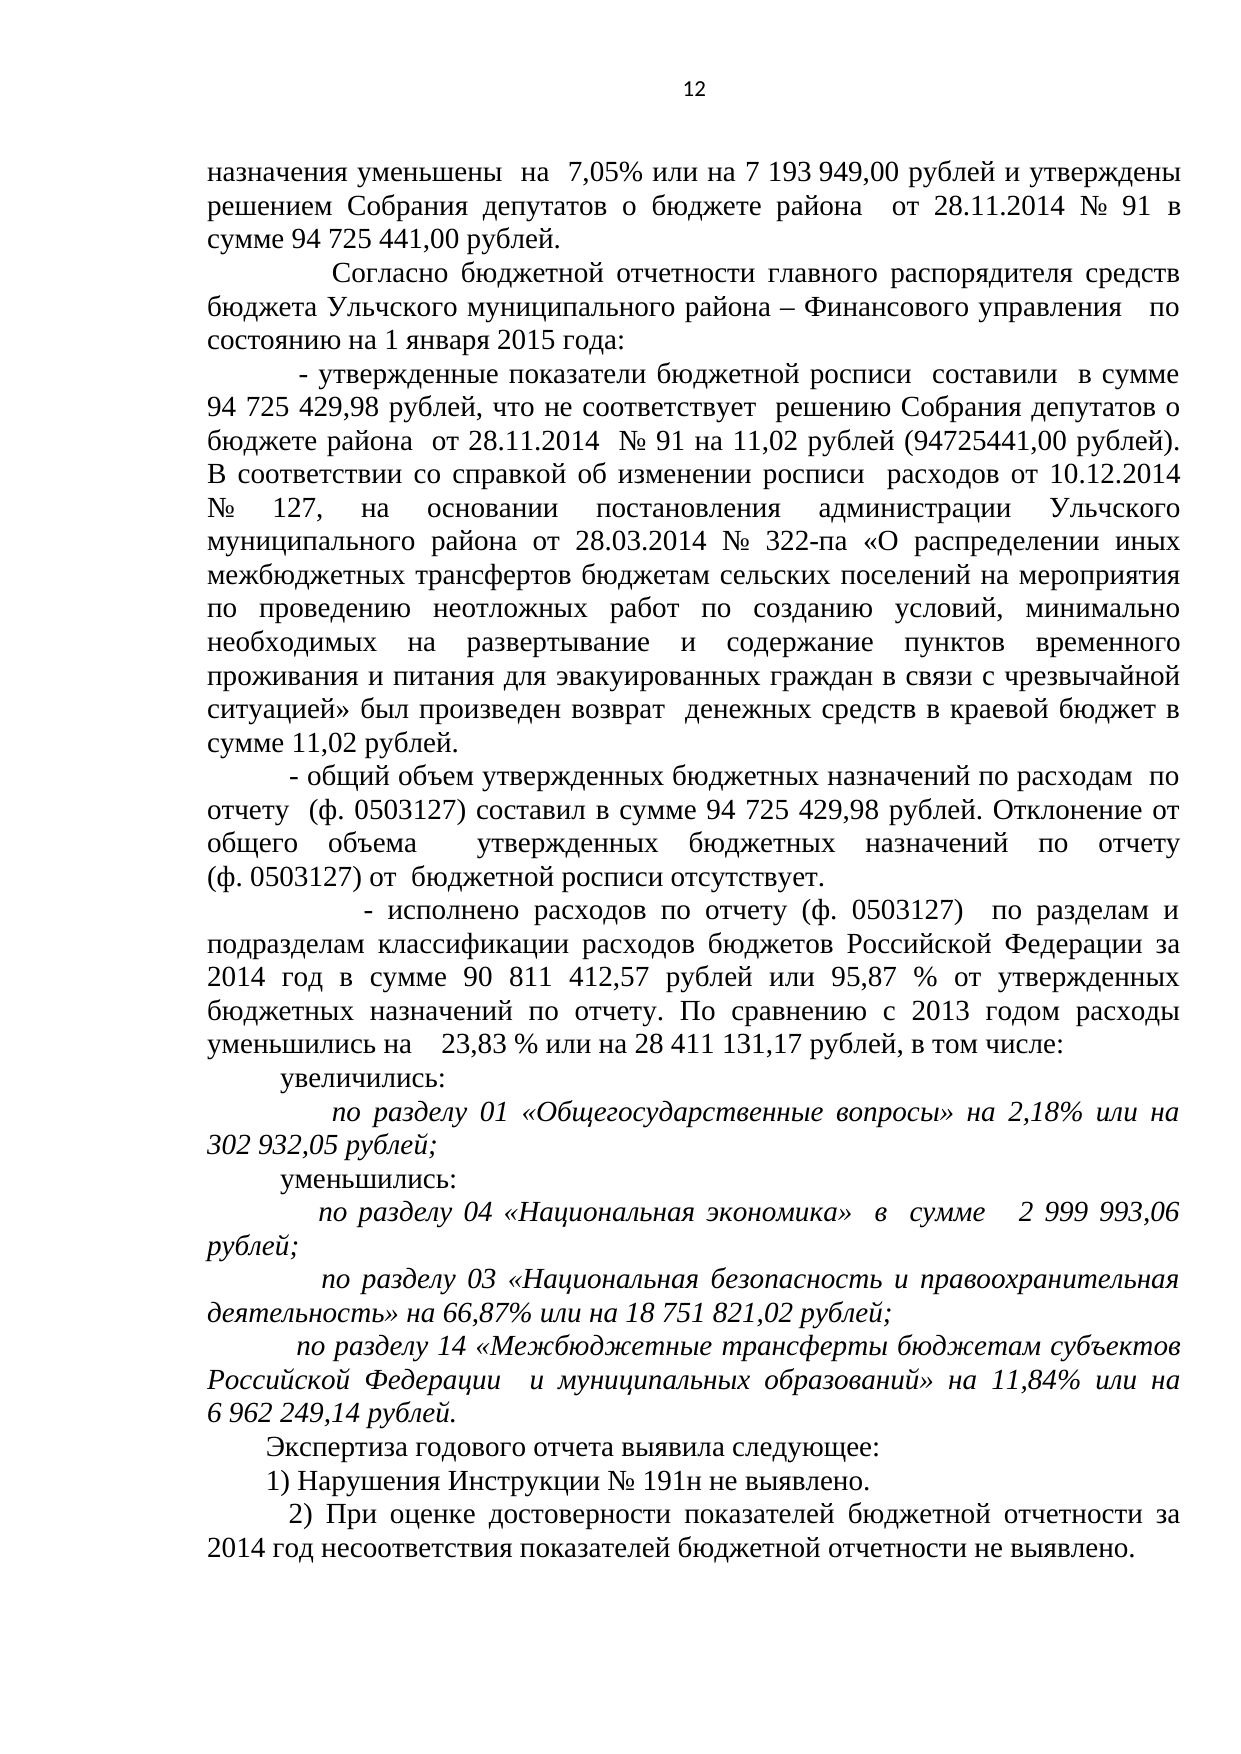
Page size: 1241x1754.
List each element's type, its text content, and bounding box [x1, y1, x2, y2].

text по разделу 04 «Национальная экономика» в сумме 2 999 993,06 рублей; [207, 1194, 1181, 1261]
text уменьшились: [207, 1161, 1181, 1194]
text по разделу 03 «Национальная безопасность и правоохранительная деятельность» на 66,87% или на 18 751 821,02 рублей; [207, 1261, 1181, 1328]
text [207, 154, 1181, 255]
text по разделу 01 «Общегосударственные вопросы» на 2,18% или на 302 932,05 рублей; [207, 1094, 1181, 1161]
text увеличились: [207, 1060, 1181, 1094]
text по разделу 14 «Межбюджетные трансферты бюджетам субъектов Российской Федерации и муниципальных образований» на 11,84% или на 6 962 249,14 рублей. [207, 1328, 1181, 1429]
text 1) Нарушения Инструкции № 191н не выявлено. [207, 1463, 1181, 1496]
text - исполнено расходов по отчету (ф. 0503127) по разделам и подразделам классификации расходов бюджетов Российской Федерации за 2014 год в сумме 90 811 412,57 рублей или 95,87 % от утвержденных бюджетных назначений по отчету. По сравнению с 2013 годом расходы уменьшились на 23,83 % или на 28 411 131,17 рублей, в том числе: [207, 892, 1181, 1060]
text - общий объем утвержденных бюджетных назначений по расходам по отчету (ф. 0503127) составил в сумме 94 725 429,98 рублей. Отклонение от общего объема утвержденных бюджетных назначений по отчету (ф. 0503127) от бюджетной росписи отсутствует. [207, 758, 1181, 892]
text Экспертиза годового отчета выявила следующее: [207, 1429, 1181, 1463]
text - утвержденные показатели бюджетной росписи составили в сумме 94 725 429,98 рублей, что не соответствует решению Собрания депутатов о бюджете района от 28.11.2014 № 91 на 11,02 рублей (94725441,00 рублей). В соответствии со справкой об изменении росписи расходов от 10.12.2014 № 127, на основании постановления администрации Ульчского муниципального района от 28.03.2014 № 322-па «О распределении иных межбюджетных трансфертов бюджетам сельских поселений на мероприятия по проведению неотложных работ по созданию условий, минимально необходимых на развертывание и содержание пунктов временного проживания и питания для эвакуированных граждан в связи с чрезвычайной ситуацией» был произведен возврат денежных средств в краевой бюджет в сумме 11,02 рублей. [207, 356, 1181, 758]
text Согласно бюджетной отчетности главного распорядителя средств бюджета Ульчского муниципального района – Финансового управления по состоянию на 1 января 2015 года: [207, 255, 1181, 356]
text 2) При оценке достоверности показателей бюджетной отчетности за 2014 год несоответствия показателей бюджетной отчетности не выявлено. [207, 1496, 1181, 1563]
